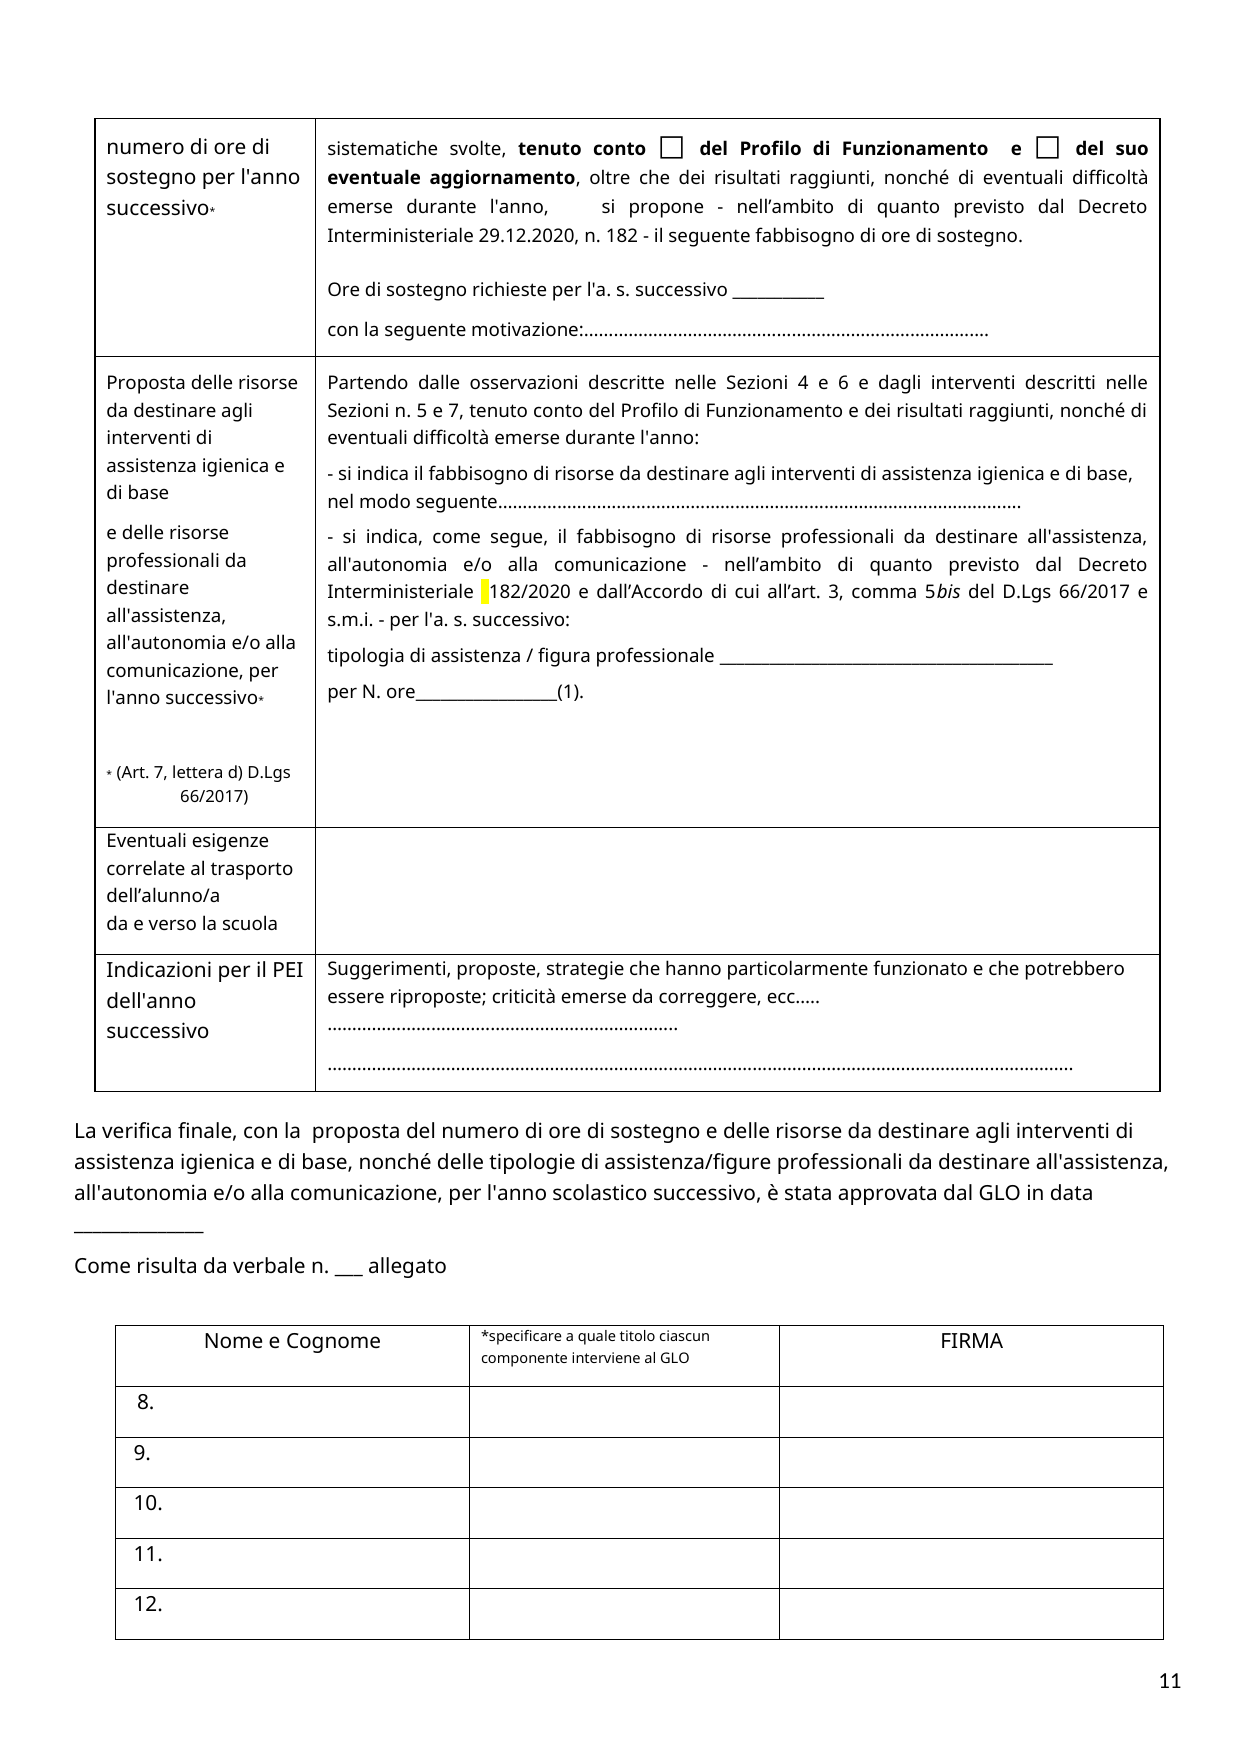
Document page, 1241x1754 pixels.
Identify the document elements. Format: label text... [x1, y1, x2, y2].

table_cell [116, 1387, 469, 1437]
table_cell Suggerimenti, proposte, strategie che hanno particolarmente funzionato e che potrebbero essere riproposte; criticità emerse da correggere, ecc…..…………………………………………………………….. ………………………………………………………………………..………………………………………………………….. [316, 955, 1159, 1091]
table_header Nome e Cognome [116, 1326, 469, 1386]
table_cell [780, 1488, 1163, 1538]
table_cell [780, 1539, 1163, 1588]
table_header *specificare a quale titolo ciascun componente interviene al GLO [470, 1326, 779, 1386]
table_cell [116, 1438, 469, 1487]
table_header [316, 119, 1159, 356]
text Come risulta da verbale n. ___ allegato [74, 1252, 1181, 1280]
text La verifica finale, con la proposta del numero di ore di sostegno e delle risorse da destinare agli interventi di assistenza igienica e di base, nonché delle tipologie di assistenza/figure professionali da destinare all'assistenza, all'autonomia e/o alla comunicazione, per l'anno scolastico successivo, è stata approvata dal GLO in data ______________ [74, 1117, 1181, 1237]
table_cell [780, 1387, 1163, 1437]
table_cell [116, 1488, 469, 1538]
table_cell [470, 1488, 779, 1538]
table_cell [316, 828, 1159, 954]
table_cell Eventuali esigenze correlate al trasporto dell’alunno/a da e verso la scuola [96, 828, 315, 954]
table_cell Partendo dalle osservazioni descritte nelle Sezioni 4 e 6 e dagli interventi descritti nelle Sezioni n. 5 e 7, tenuto conto del Profilo di Funzionamento e dei risultati raggiunti, nonché di eventuali difficoltà emerse durante l'anno: - si indica il fabbisogno di risorse da destinare agli interventi di assistenza igienica e di base, nel modo seguente……………………………………………………………………………………………. - si indica, come segue, il fabbisogno di risorse professionali da destinare all'assistenza, all'autonomia e/o alla comunicazione - nell’ambito di quanto previsto dal Decreto Interministeriale 182/2020 e dall’Accordo di cui all’art. 3, comma 5bis del D.Lgs 66/2017 e s.m.i. - per l'a. s. successivo: tipologia di assistenza / figura professionale ________________________________________ per N. ore_________________(1). [316, 357, 1159, 827]
table_cell [470, 1589, 779, 1639]
table_cell [470, 1387, 779, 1437]
table_header FIRMA [780, 1326, 1163, 1386]
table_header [96, 119, 315, 356]
table_cell [470, 1438, 779, 1487]
table_cell [116, 1589, 469, 1639]
table_cell [116, 1539, 469, 1588]
table_cell [780, 1589, 1163, 1639]
table_cell [780, 1438, 1163, 1487]
table_cell [470, 1539, 779, 1588]
table_cell Indicazioni per il PEI dell'anno successivo [96, 955, 315, 1091]
table_cell Proposta delle risorse da destinare agli interventi di assistenza igienica e di base e delle risorse professionali da destinare all'assistenza, all'autonomia e/o alla comunicazione, per l'anno successivo* * (Art. 7, lettera d) D.Lgs 66/2017) [96, 357, 315, 827]
